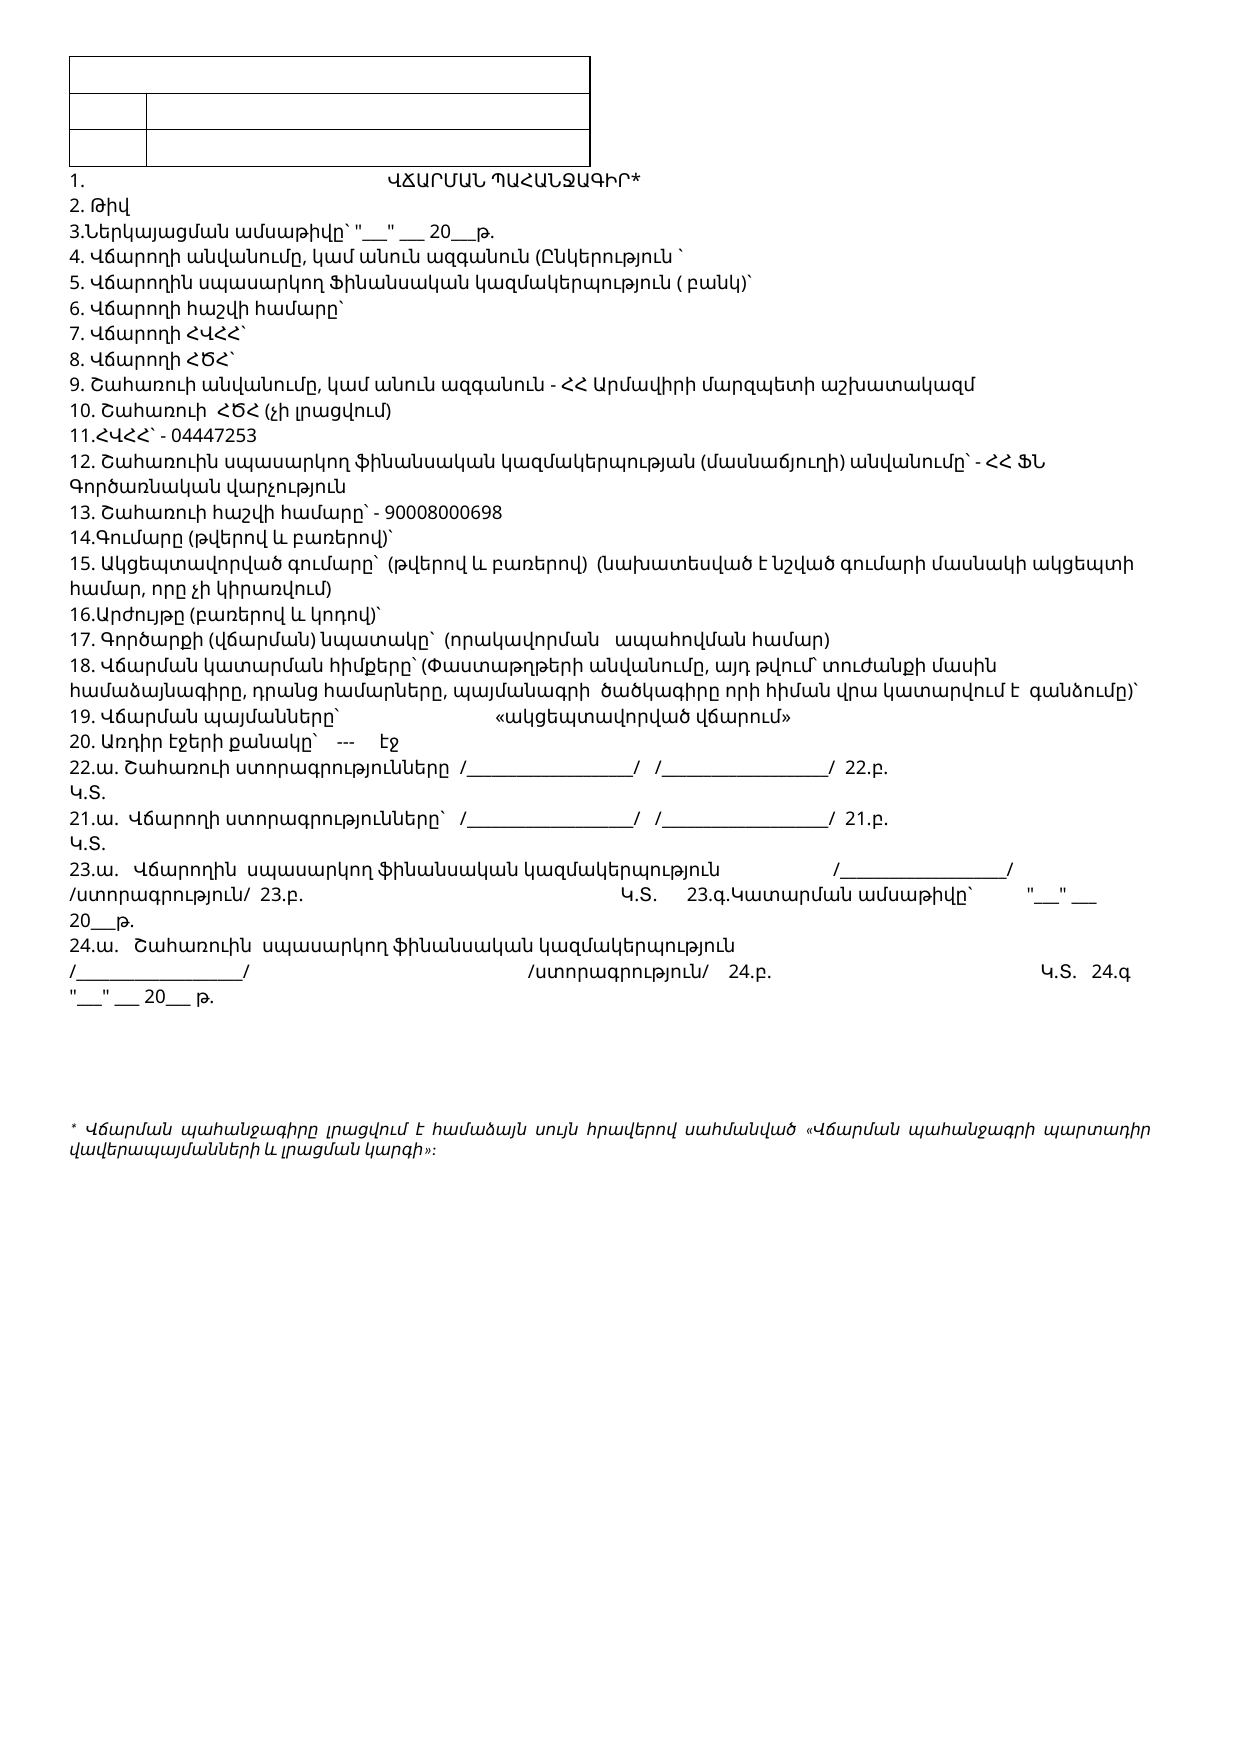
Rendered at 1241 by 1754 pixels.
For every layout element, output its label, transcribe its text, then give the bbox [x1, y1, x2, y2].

text * Վճարման պահանջագիրը լրացվում է համաձայն սույն հրավերով սահմանված «Վճարման պահանջագրի պարտադիր վավերապայմանների և լրացման կարգի»: [69, 1119, 1152, 1160]
